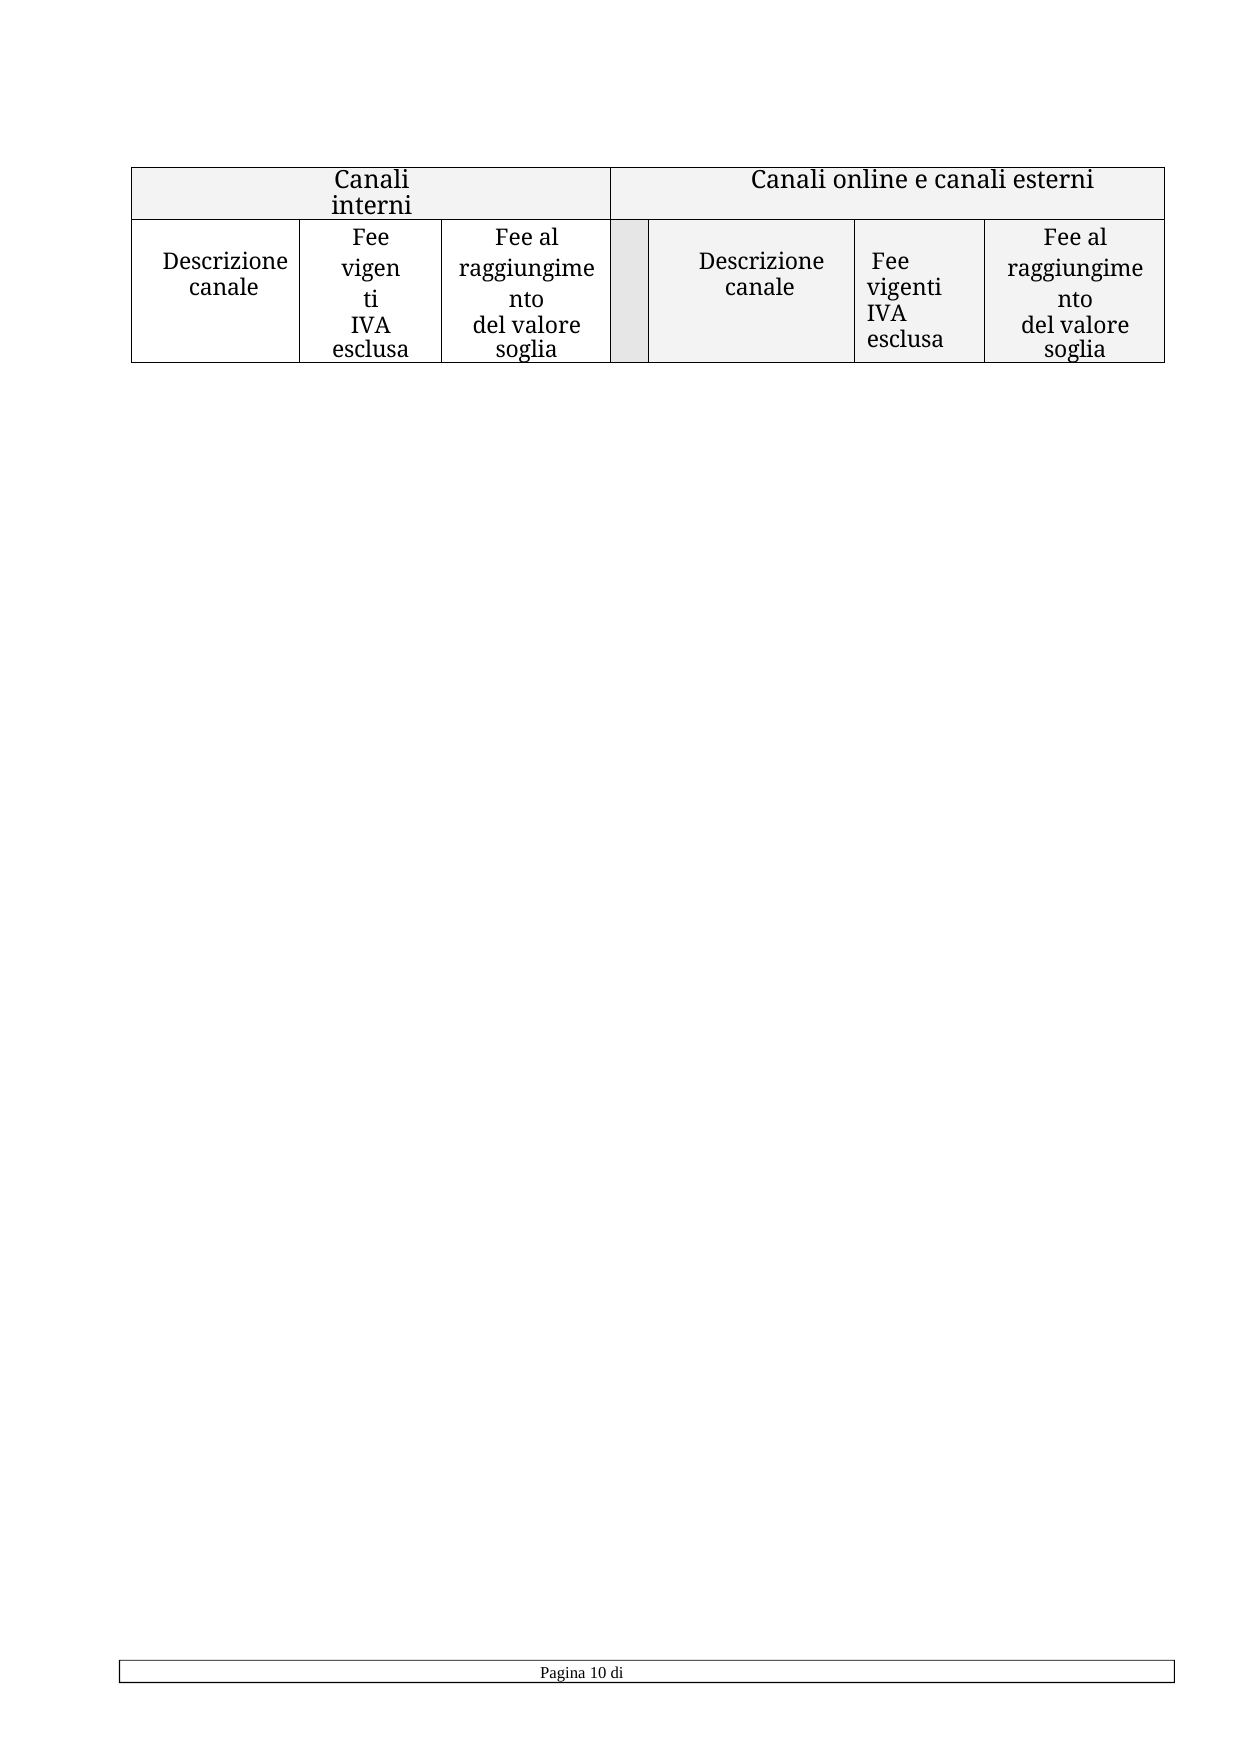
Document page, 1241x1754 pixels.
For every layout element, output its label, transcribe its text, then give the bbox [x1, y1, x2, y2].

table_cell Descrizione canale [649, 220, 854, 362]
table_cell Fee vigenti IVA esclusa [855, 220, 984, 362]
table_cell [611, 220, 648, 362]
table_cell Fee al raggiungimento del valore soglia [442, 220, 610, 362]
table_cell Canali interni [132, 168, 610, 219]
table_cell Descrizione canale [132, 220, 299, 362]
table_cell Fee vigenti IVA esclusa [300, 220, 441, 362]
table_cell Canali online e canali esterni [611, 168, 1164, 219]
table_cell Fee al raggiungimento del valore soglia [985, 220, 1164, 362]
